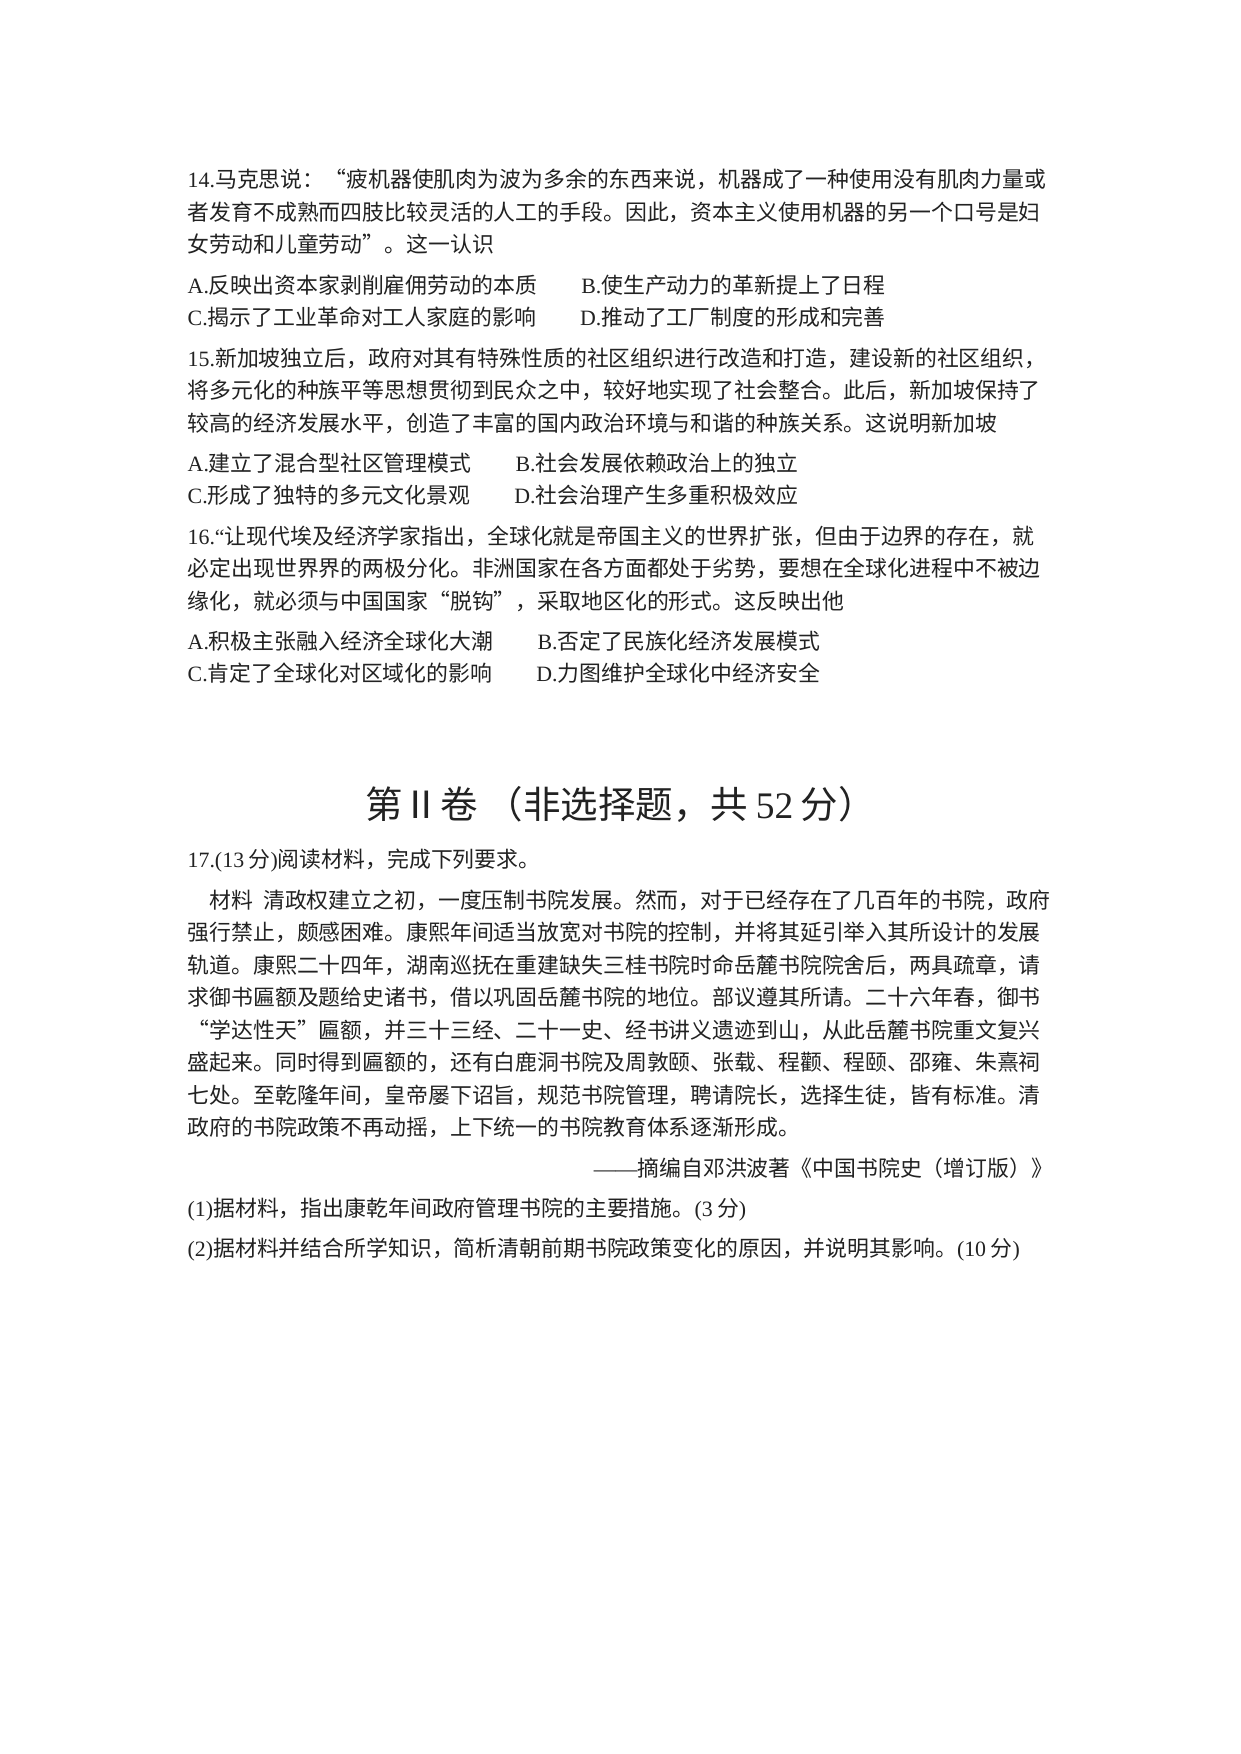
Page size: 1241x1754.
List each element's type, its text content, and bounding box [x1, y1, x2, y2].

text A.积极主张融入经济全球化大潮 B.否定了民族化经济发展模式 C.肯定了全球化对区域化的影响 D.力图维护全球化中经济安全 [187, 623, 1053, 688]
text 第Ⅱ卷 （非选择题，共52分） [187, 769, 1053, 834]
text 16.“让现代埃及经济学家指出，全球化就是帝国主义的世界扩张，但由于边界的存在，就必定出现世界界的两极分化。非洲国家在各方面都处于劣势，要想在全球化进程中不被边缘化，就必须与中国国家“脱钩”，采取地区化的形式。这反映出他 [187, 518, 1053, 616]
text 14.马克思说：“疲机器使肌肉为波为多余的东西来说，机器成了一种使用没有肌肉力量或者发育不成熟而四肢比较灵活的人工的手段。因此，资本主义使用机器的另一个口号是妇女劳动和儿童劳动”。这一认识 [187, 162, 1053, 259]
text (1)据材料，指出康乾年间政府管理书院的主要措施。(3分) [187, 1190, 1053, 1223]
text (2)据材料并结合所学知识，简析清朝前期书院政策变化的原因，并说明其影响。(10分) [187, 1231, 1053, 1263]
text 17.(13分)阅读材料，完成下列要求。 [187, 842, 1053, 874]
text A.反映出资本家剥削雇佣劳动的本质 B.使生产动力的革新提上了日程 C.揭示了工业革命对工人家庭的影响 D.推动了工厂制度的形成和完善 [187, 267, 1053, 332]
text ——摘编自邓洪波著《中国书院史（增订版）》 [187, 1150, 1053, 1183]
text A.建立了混合型社区管理模式 B.社会发展依赖政治上的独立 C.形成了独特的多元文化景观 D.社会治理产生多重积极效应 [187, 445, 1053, 510]
text 15.新加坡独立后，政府对其有特殊性质的社区组织进行改造和打造，建设新的社区组织，将多元化的种族平等思想贯彻到民众之中，较好地实现了社会整合。此后，新加坡保持了较高的经济发展水平，创造了丰富的国内政治环境与和谐的种族关系。这说明新加坡 [187, 340, 1053, 438]
text 材料 清政权建立之初，一度压制书院发展。然而，对于已经存在了几百年的书院，政府强行禁止，颇感困难。康熙年间适当放宽对书院的控制，并将其延引举入其所设计的发展轨道。康熙二十四年，湖南巡抚在重建缺失三桂书院时命岳麓书院院舍后，两具疏章，请求御书匾额及题给史诸书，借以巩固岳麓书院的地位。部议遵其所请。二十六年春，御书“学达性天”匾额，并三十三经、二十一史、经书讲义遗迹到山，从此岳麓书院重文复兴盛起来。同时得到匾额的，还有白鹿洞书院及周敦颐、张载、程颧、程颐、邵雍、朱熹祠七处。至乾隆年间，皇帝屡下诏旨，规范书院管理，聘请院长，选择生徒，皆有标准。清政府的书院政策不再动摇，上下统一的书院教育体系逐渐形成。 [187, 882, 1053, 1142]
